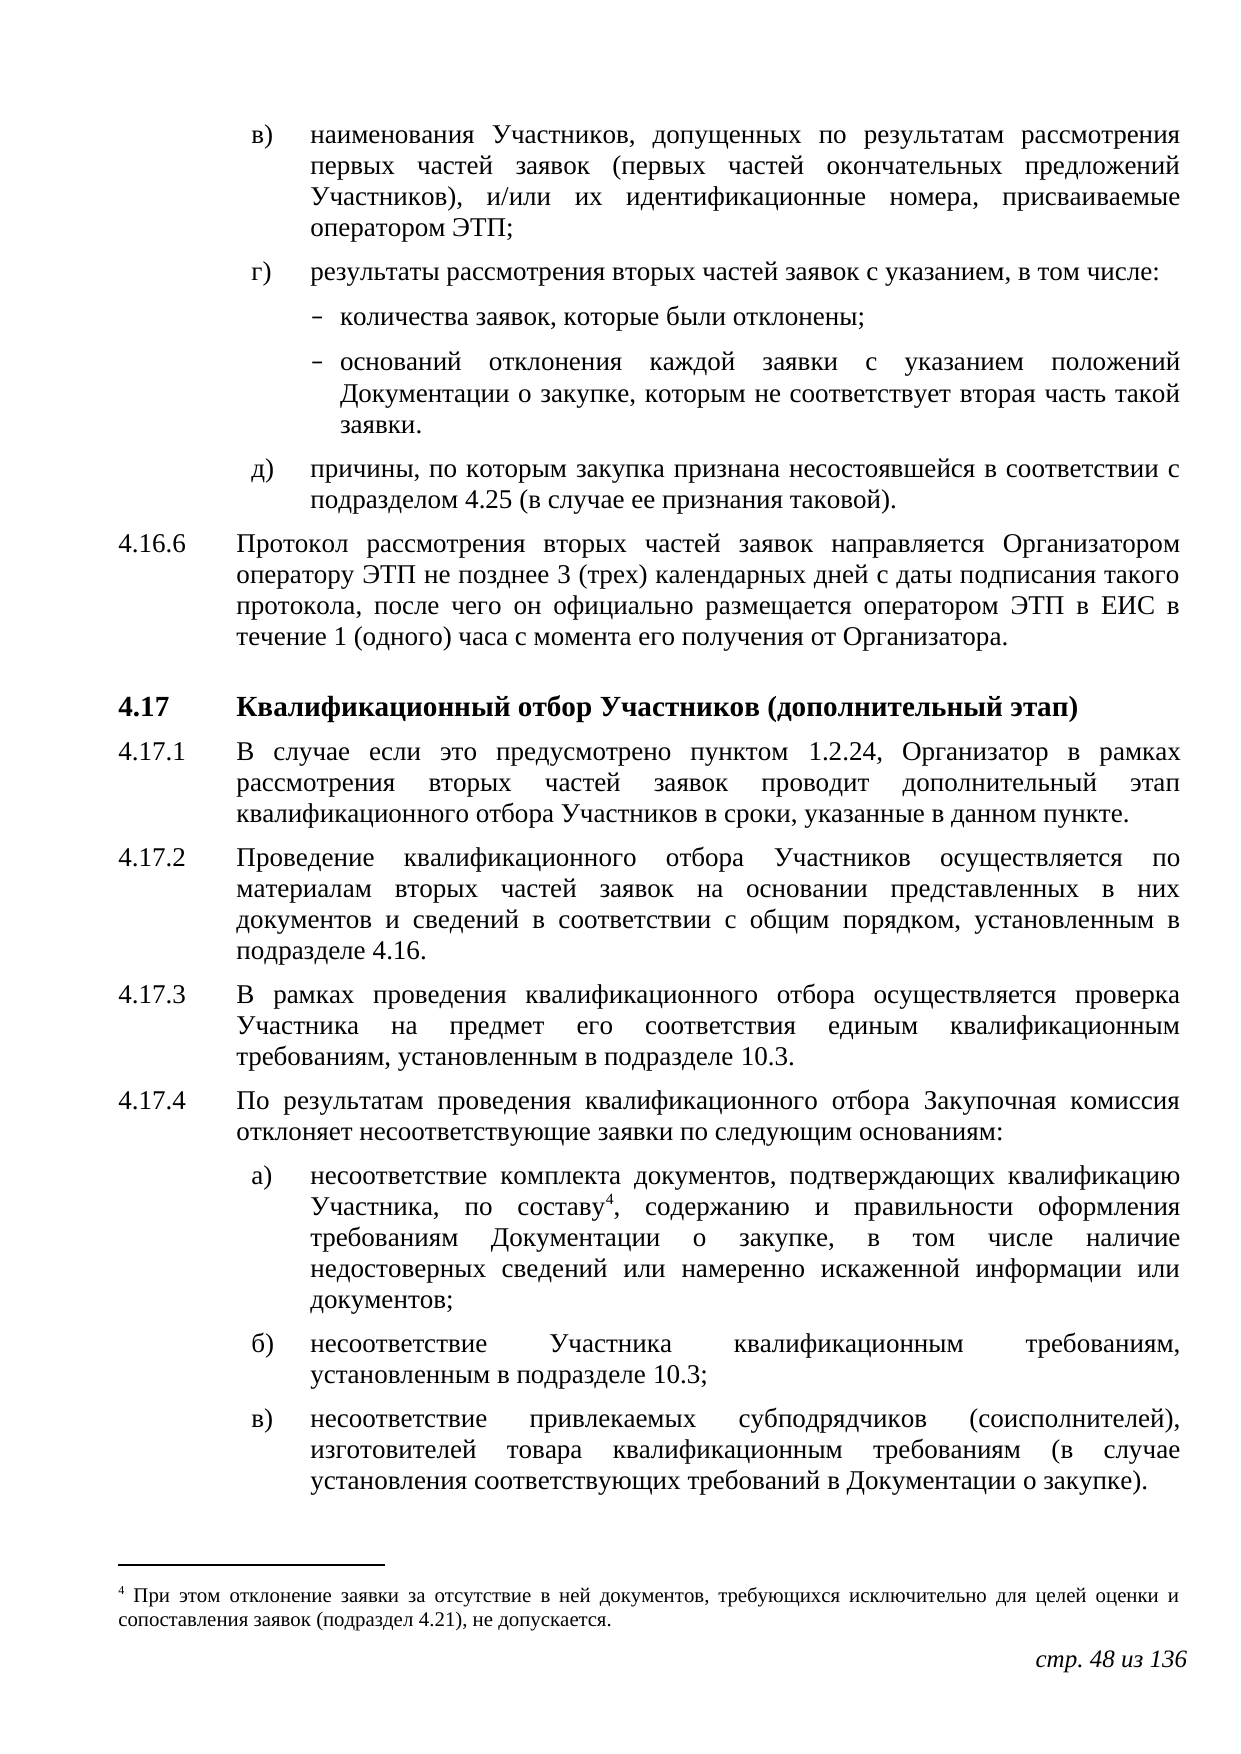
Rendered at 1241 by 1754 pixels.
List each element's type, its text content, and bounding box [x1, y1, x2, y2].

text В случае если это предусмотрено пунктом 1.2.24, Организатор в рамках рассмотрения вторых частей заявок проводит дополнительный этап квалификационного отбора Участников в сроки, указанные в данном пункте. [118, 735, 1181, 828]
text Проведение квалификационного отбора Участников осуществляется по материалам вторых частей заявок на основании представленных в них документов и сведений в соответствии с общим порядком, установленным в подразделе 4.16. [118, 841, 1181, 966]
text несоответствие комплекта документов, подтверждающих квалификацию Участника, по составу, содержанию и правильности оформления требованиям Документации о закупке, в том числе наличие недостоверных сведений или намеренно искаженной информации или документов; [251, 1159, 1181, 1314]
subtitle Квалификационный отбор Участников (дополнительный этап) [118, 689, 1181, 723]
text наименования Участников, допущенных по результатам рассмотрения первых частей заявок (первых частей окончательных предложений Участников), и/или их идентификационные номера, присваиваемые оператором ЭТП; [251, 118, 1181, 243]
list количества заявок, которые были отклонены; [310, 299, 1181, 332]
text По результатам проведения квалификационного отбора Закупочная комиссия отклоняет несоответствующие заявки по следующим основаниям: [118, 1084, 1181, 1146]
text Протокол рассмотрения вторых частей заявок направляется Организатором оператору ЭТП не позднее 3 (трех) календарных дней с даты подписания такого протокола, после чего он официально размещается оператором ЭТП в ЕИС в течение 1 (одного) часа с момента его получения от Организатора. [118, 527, 1181, 652]
text В рамках проведения квалификационного отбора осуществляется проверка Участника на предмет его соответствия единым квалификационным требованиям, установленным в подразделе 10.3. [118, 978, 1181, 1072]
text несоответствие Участника квалификационным требованиям, установленным в подразделе 10.3; [251, 1327, 1181, 1389]
text результаты рассмотрения вторых частей заявок с указанием, в том числе: [251, 255, 1181, 286]
list оснований отклонения каждой заявки с указанием положений Документации о закупке, которым не соответствует вторая часть такой заявки. [310, 344, 1181, 440]
text причины, по которым закупка признана несостоявшейся в соответствии с подразделом 4.25 (в случае ее признания таковой). [251, 452, 1181, 514]
text несоответствие привлекаемых субподрядчиков (соисполнителей), изготовителей товара квалификационным требованиям (в случае установления соответствующих требований в Документации о закупке). [251, 1402, 1181, 1495]
